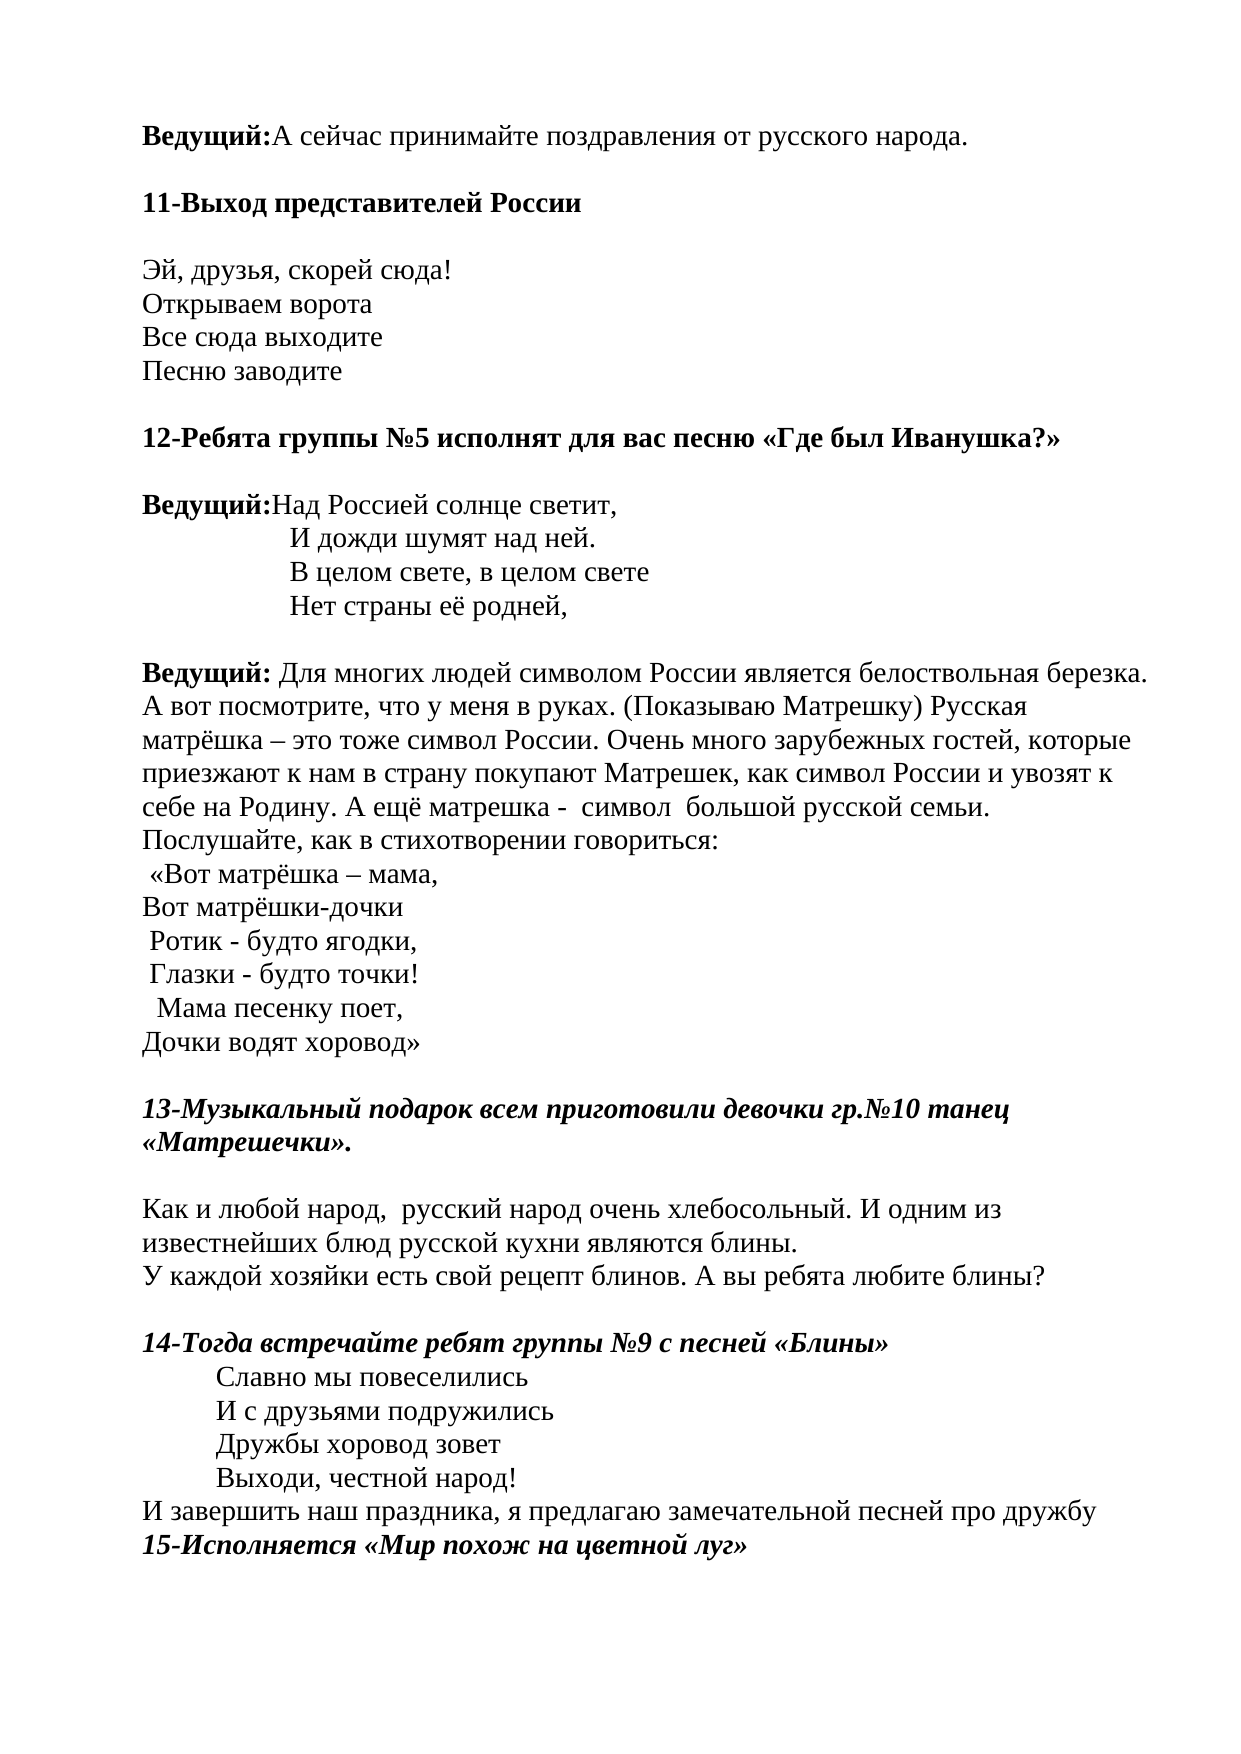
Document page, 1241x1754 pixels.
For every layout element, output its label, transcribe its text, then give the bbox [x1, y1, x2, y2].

text И завершить наш праздника, я предлагаю замечательной песней про дружбу [142, 1493, 1152, 1527]
text Эй, друзья, скорей сюда! [142, 252, 1152, 286]
text И с друзьями подружились [216, 1393, 1152, 1426]
text Ведущий:А сейчас принимайте поздравления от русского народа. [142, 118, 1152, 152]
text Открываем ворота [142, 286, 1152, 319]
text Как и любой народ, русский народ очень хлебосольный. И одним из известнейших блюд русской кухни являются блины. [142, 1191, 1152, 1258]
text В целом свете, в целом свете [289, 554, 1152, 588]
text Ведущий:Над Россией солнце светит, [142, 487, 1152, 521]
text Глазки - будто точки! [142, 957, 1152, 990]
text 12-Ребята группы №5 исполнят для вас песню «Где был Иванушка?» [142, 420, 1152, 453]
text У каждой хозяйки есть свой рецепт блинов. А вы ребята любите блины? [142, 1258, 1152, 1292]
text 15-Исполняется «Мир похож на цветной луг» [142, 1527, 1152, 1560]
text 13-Музыкальный подарок всем приготовили девочки гр.№10 танец «Матрешечки». [142, 1091, 1152, 1158]
text 11-Выход представителей России [142, 185, 1152, 219]
text 14-Тогда встречайте ребят группы №9 с песней «Блины» [142, 1326, 1152, 1359]
text Дружбы хоровод зовет [216, 1426, 1152, 1460]
text И дожди шумят над ней. [289, 521, 1152, 554]
text Нет страны её родней, [289, 588, 1152, 621]
text Ведущий: Для многих людей символом России является белоствольная березка. А вот посмотрите, что у меня в руках. (Показываю Матрешку) Русская матрёшка – это тоже символ России. Очень много зарубежных гостей, которые приезжают к нам в страну покупают Матрешек, как символ России и увозят к себе на Родину. А ещё матрешка - символ большой русской семьи. Послушайте, как в стихотворении говориться: [142, 655, 1152, 856]
text Ротик - будто ягодки, [142, 923, 1152, 957]
text Песню заводите [142, 353, 1152, 386]
text Мама песенку поет, [142, 990, 1152, 1024]
text Дочки водят хоровод» [142, 1024, 1152, 1057]
text Славно мы повеселились [216, 1359, 1152, 1393]
text Вот матрёшки-дочки [142, 889, 1152, 923]
text «Вот матрёшка – мама, [142, 856, 1152, 889]
text Все сюда выходите [142, 319, 1152, 353]
text Выходи, честной народ! [216, 1460, 1152, 1493]
